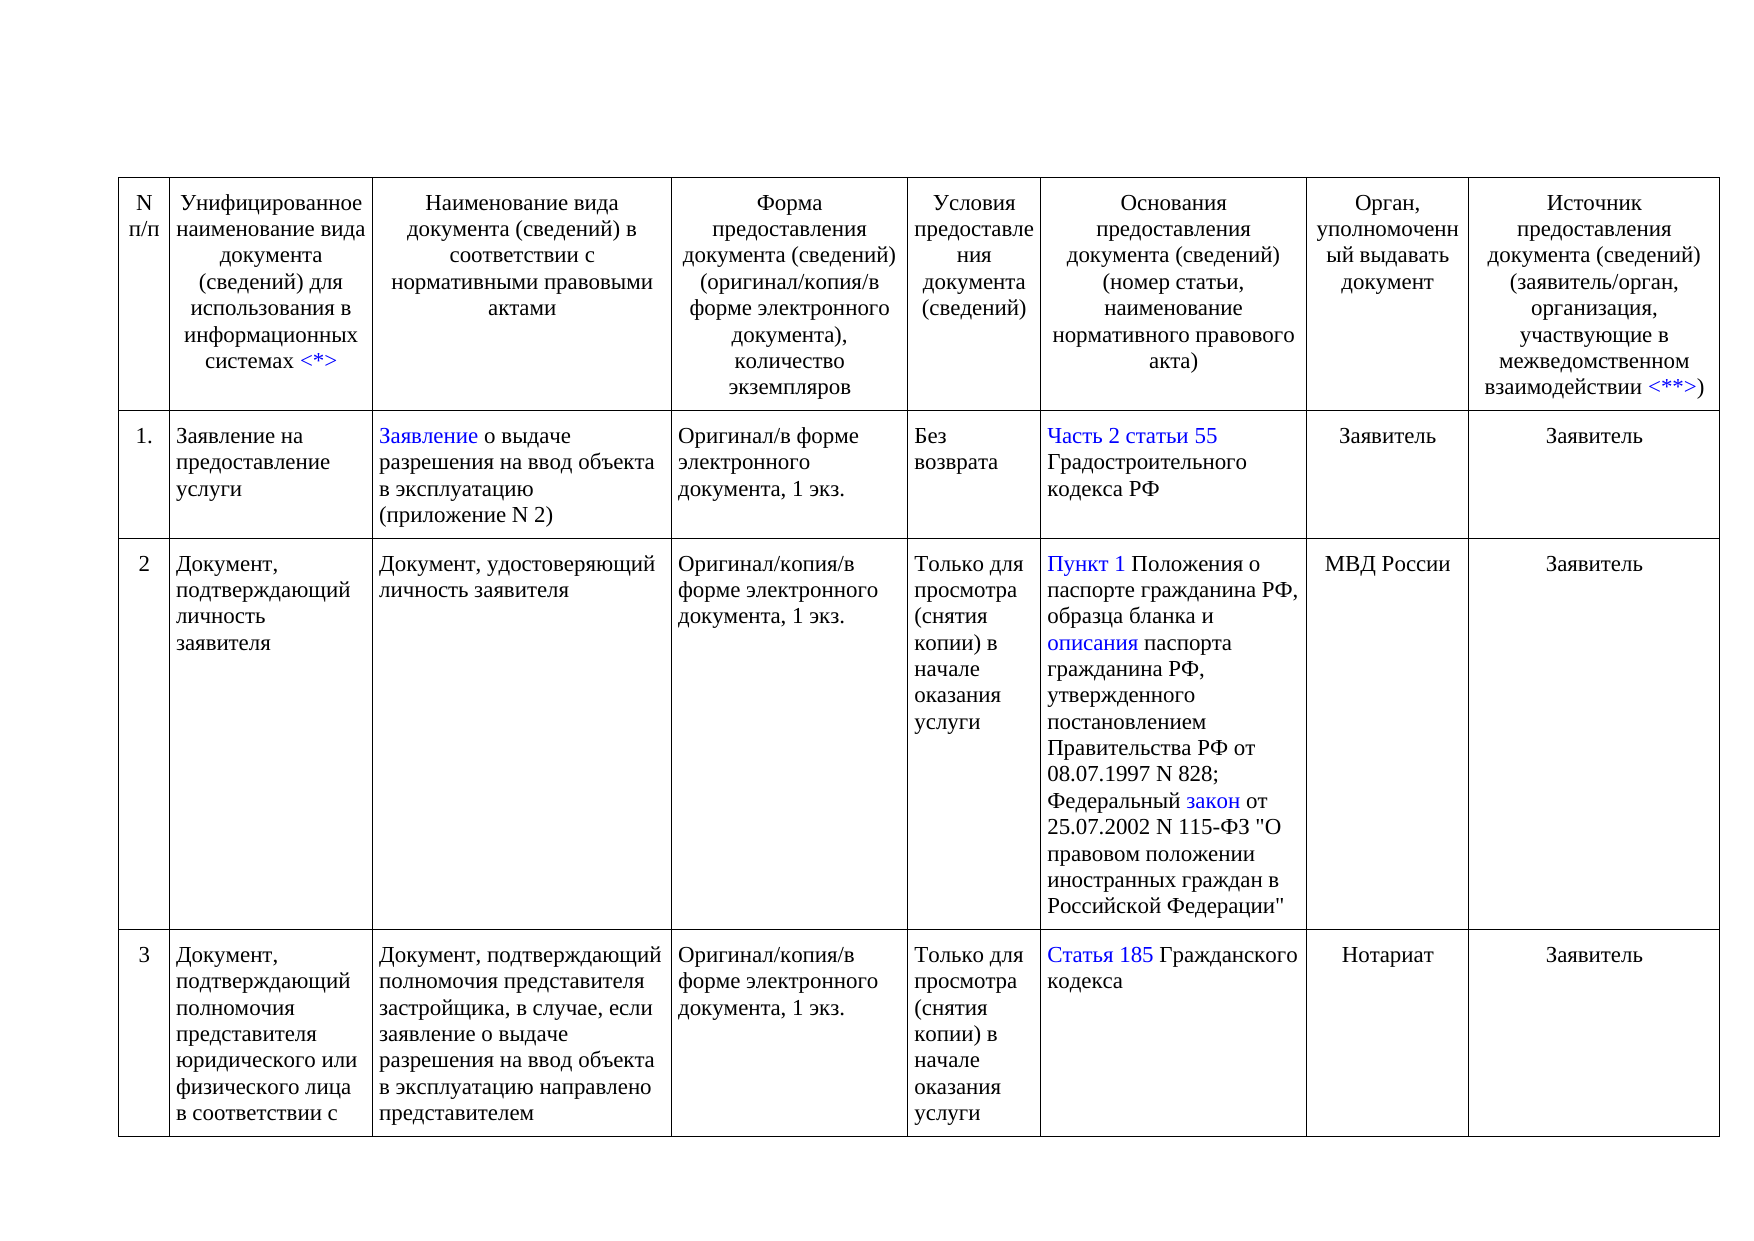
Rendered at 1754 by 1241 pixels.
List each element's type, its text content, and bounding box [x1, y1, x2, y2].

table_cell Заявление о выдаче разрешения на ввод объекта в эксплуатацию (приложение N 2) [373, 411, 671, 538]
table_header Форма предоставления документа (сведений) (оригинал/копия/в форме электронного документа), количество экземпляров [672, 178, 907, 410]
table_header Основания предоставления документа (сведений) (номер статьи, наименование нормативного правового акта) [1041, 178, 1306, 410]
table_header Унифицированное наименование вида документа (сведений) для использования в информационных системах <*> [170, 178, 372, 410]
table_cell Заявитель [1469, 411, 1719, 538]
table_header Наименование вида документа (сведений) в соответствии с нормативными правовыми актами [373, 178, 671, 410]
table_cell Заявитель [1469, 930, 1719, 1136]
table_cell 3 [119, 930, 169, 1136]
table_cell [1041, 930, 1306, 1136]
table_cell Заявитель [1307, 411, 1468, 538]
table_header Орган, уполномоченный выдавать документ [1307, 178, 1468, 410]
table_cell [170, 930, 372, 1136]
table_cell Заявитель [1469, 539, 1719, 929]
table_cell Без возврата [908, 411, 1040, 538]
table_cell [373, 930, 671, 1136]
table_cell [908, 930, 1040, 1136]
table_cell 1. [119, 411, 169, 538]
table_cell Оригинал/в форме электронного документа, 1 экз. [672, 411, 907, 538]
table_cell Оригинал/копия/в форме электронного документа, 1 экз. [672, 539, 907, 929]
table_cell Документ, подтверждающий личность заявителя [170, 539, 372, 929]
table_cell Часть 2 статьи 55 Градостроительного кодекса РФ [1041, 411, 1306, 538]
table_header Источник предоставления документа (сведений) (заявитель/орган, организация, участвующие в межведомственном взаимодействии <**>) [1469, 178, 1719, 410]
table_cell 2 [119, 539, 169, 929]
table_header Условия предоставления документа (сведений) [908, 178, 1040, 410]
table_cell Документ, удостоверяющий личность заявителя [373, 539, 671, 929]
table_header N п/п [119, 178, 169, 410]
table_cell Пункт 1 Положения о паспорте гражданина РФ, образца бланка и описания паспорта гражданина РФ, утвержденного постановлением Правительства РФ от 08.07.1997 N 828; Федеральный закон от 25.07.2002 N 115-ФЗ "О правовом положении иностранных граждан в Российской Федерации" [1041, 539, 1306, 929]
table_cell Заявление на предоставление услуги [170, 411, 372, 538]
table_cell Только для просмотра (снятия копии) в начале оказания услуги [908, 539, 1040, 929]
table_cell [672, 930, 907, 1136]
table_cell МВД России [1307, 539, 1468, 929]
table_cell Нотариат [1307, 930, 1468, 1136]
